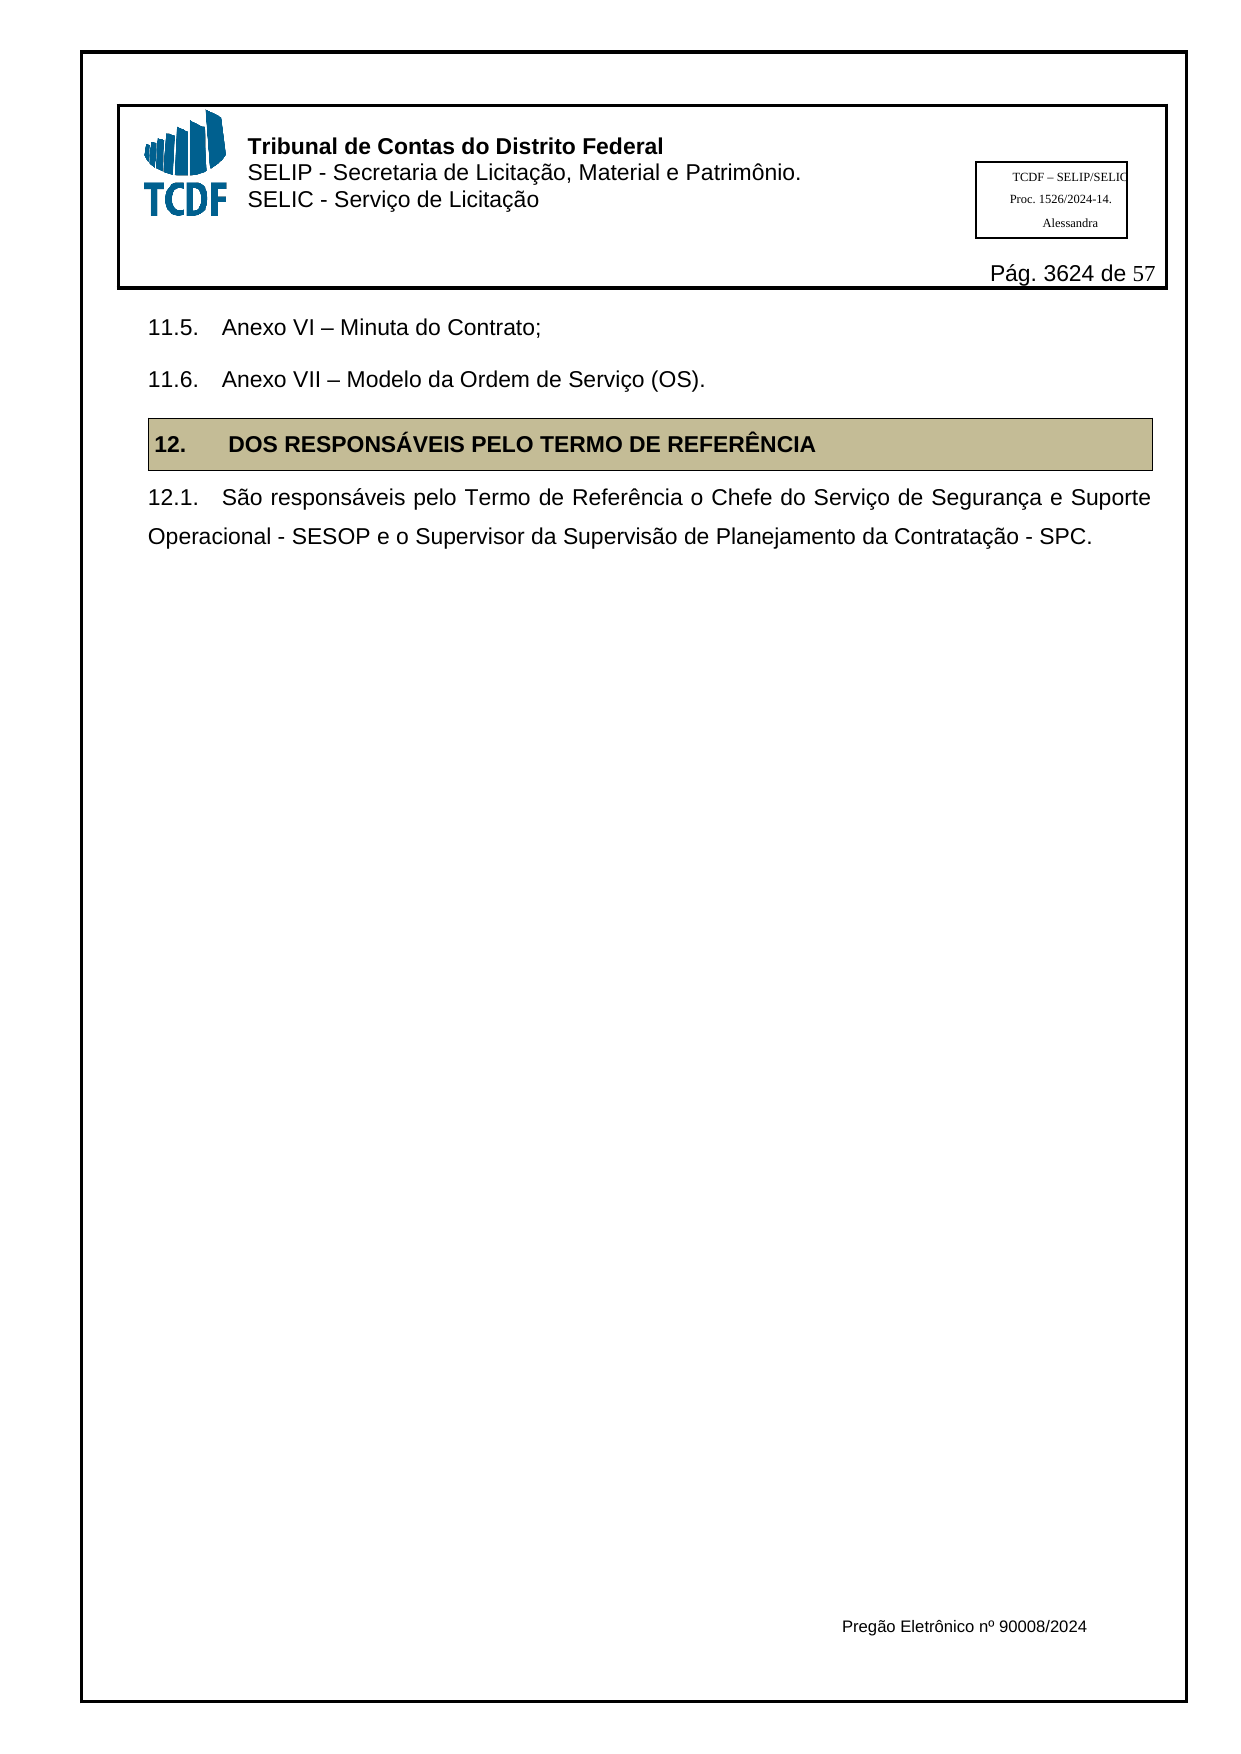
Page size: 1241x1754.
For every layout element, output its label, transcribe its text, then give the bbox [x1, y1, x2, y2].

picture [129, 107, 241, 218]
list Anexo VI – Minuta do Contrato; [148, 313, 1152, 340]
table_header DOS RESPONSÁVEIS PELO TERMO DE REFERÊNCIA [149, 419, 1152, 470]
list São responsáveis pelo Termo de Referência o Chefe do Serviço de Segurança e Suporte Operacional - SESOP e o Supervisor da Supervisão de Planejamento da Contratação - SPC. [148, 483, 1152, 549]
list Anexo VII – Modelo da Ordem de Serviço (OS). [148, 366, 1152, 392]
